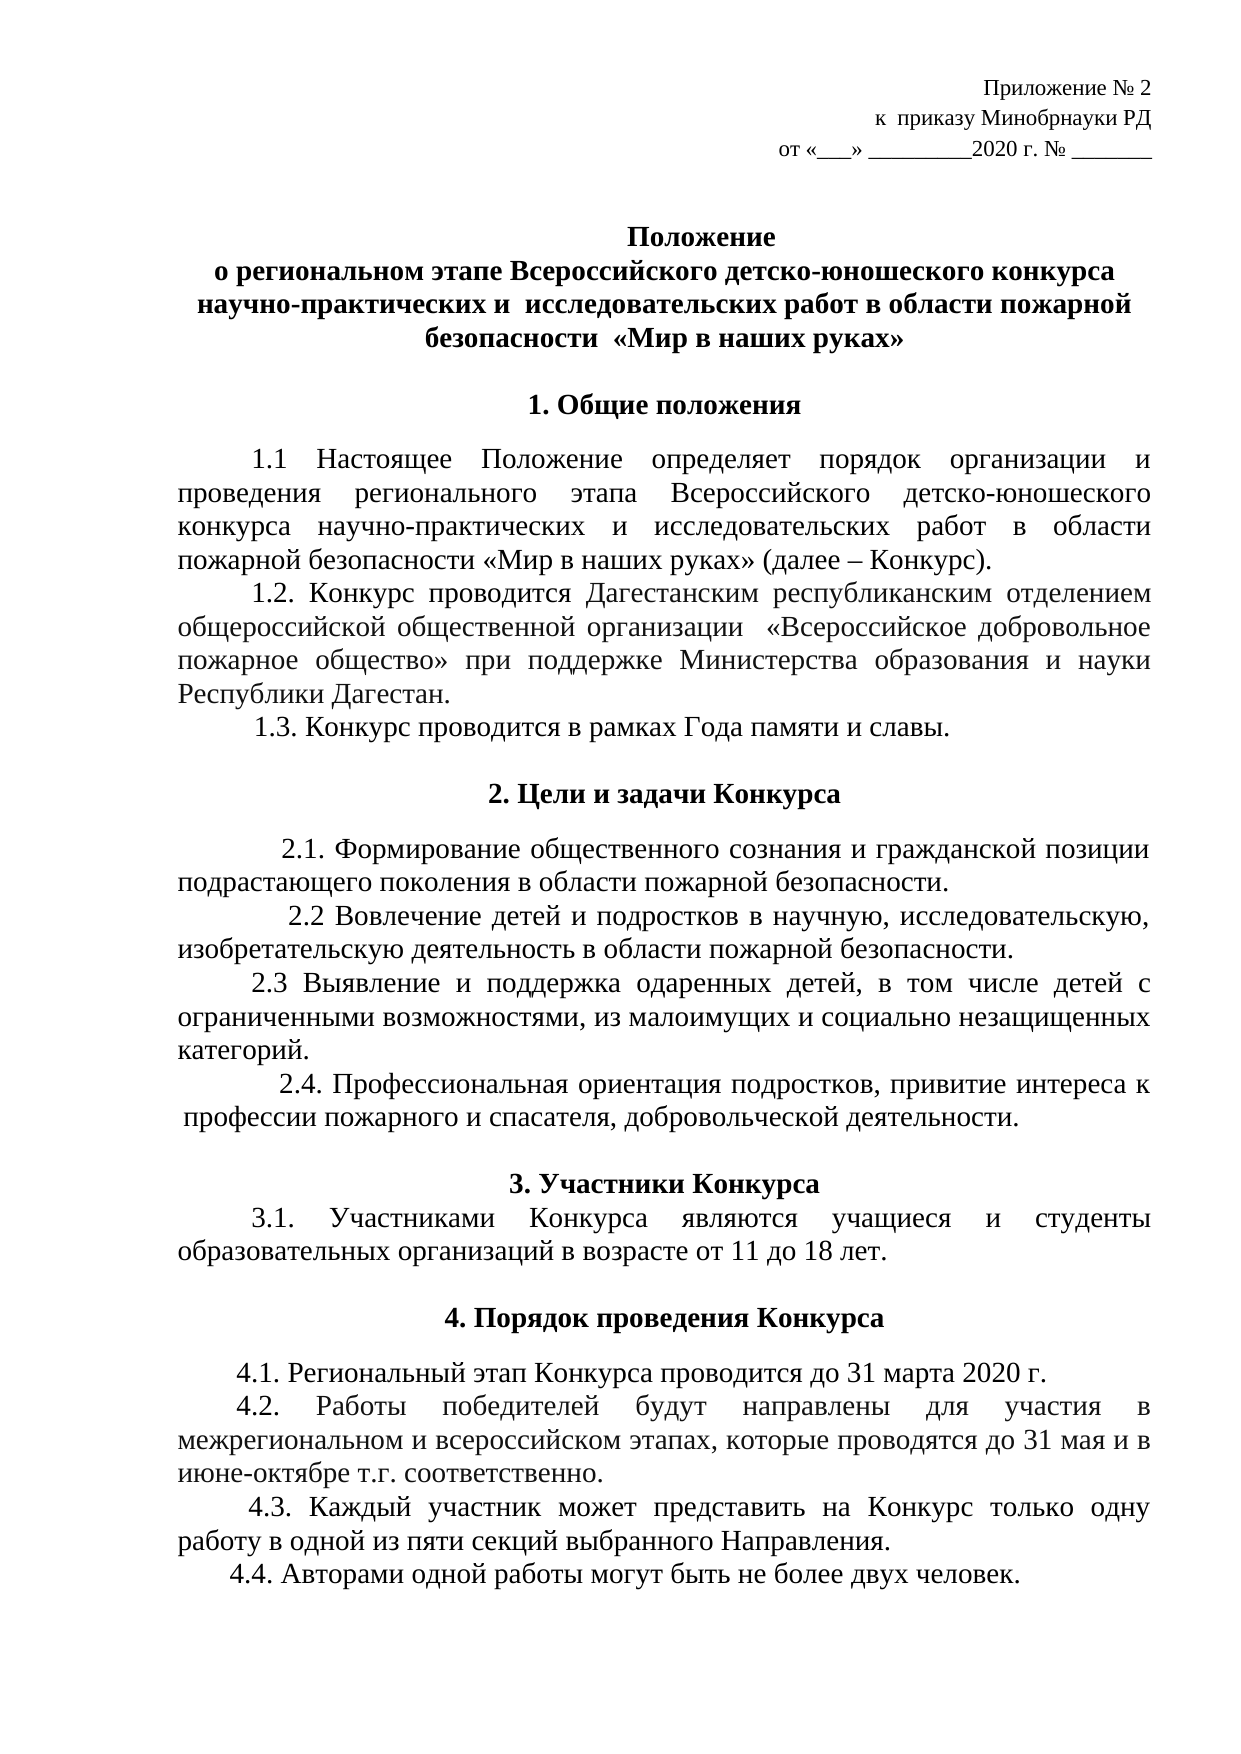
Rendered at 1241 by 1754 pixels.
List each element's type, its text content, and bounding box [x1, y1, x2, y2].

text 1.2. Конкурс проводится Дагестанским республиканским отделением общероссийской общественной организации «Всероссийское добровольное пожарное общество» при поддержке Министерства образования и науки Республики Дагестан. [177, 575, 1152, 709]
text 3. Участники Конкурса [177, 1166, 1152, 1200]
text 2.2 Вовлечение детей и подростков в научную, исследовательскую, изобретательскую деятельность в области пожарной безопасности. [177, 898, 1152, 965]
text 4.1. Региональный этап Конкурса проводится до 31 марта 2020 г. [177, 1355, 1152, 1388]
text 3.1. Участниками Конкурса являются учащиеся и студенты образовательных организаций в возрасте от 11 до 18 лет. [177, 1200, 1152, 1267]
text 2.3 Выявление и поддержка одаренных детей, в том числе детей с ограниченными возможностями, из малоимущих и социально незащищенных категорий. [177, 965, 1152, 1066]
text 1.1 Настоящее Положение определяет порядок организации и проведения регионального этапа Всероссийского детско-юношеского конкурса научно-практических и исследовательских работ в области пожарной безопасности «Мир в наших руках» (далее – Конкурс). [177, 441, 1152, 575]
text 4.4. Авторами одной работы могут быть не более двух человек. [177, 1556, 1152, 1590]
list 2.4. Профессиональная ориентация подростков, привитие интереса к профессии пожарного и спасателя, добровольческой деятельности. [147, 1066, 1152, 1133]
text 1.3. Конкурс проводится в рамках Года памяти и славы. [177, 709, 1152, 743]
text 4.3. Каждый участник может представить на Конкурс только одну работу в одной из пяти секций выбранного Направления. [177, 1489, 1152, 1556]
text Приложение № 2 [177, 74, 1152, 100]
text 2. Цели и задачи Конкурса [177, 777, 1152, 810]
text от «___» _________2020 г. № _______ [177, 134, 1152, 161]
text 4. Порядок проведения Конкурса [177, 1301, 1152, 1334]
text о региональном этапе Всероссийского детско-юношеского конкурса научно-практических и исследовательских работ в области пожарной безопасности «Мир в наших руках» [177, 253, 1152, 353]
text 2.1. Формирование общественного сознания и гражданской позиции подрастающего поколения в области пожарной безопасности. [177, 831, 1152, 898]
text Положение [177, 219, 1152, 253]
text 1. Общие положения [177, 387, 1152, 420]
text к приказу Минобрнауки РД [177, 104, 1152, 131]
text 4.2. Работы победителей будут направлены для участия в межрегиональном и всероссийском этапах, которые проводятся до 31 мая и в июне-октябре т.г. соответственно. [177, 1388, 1152, 1489]
